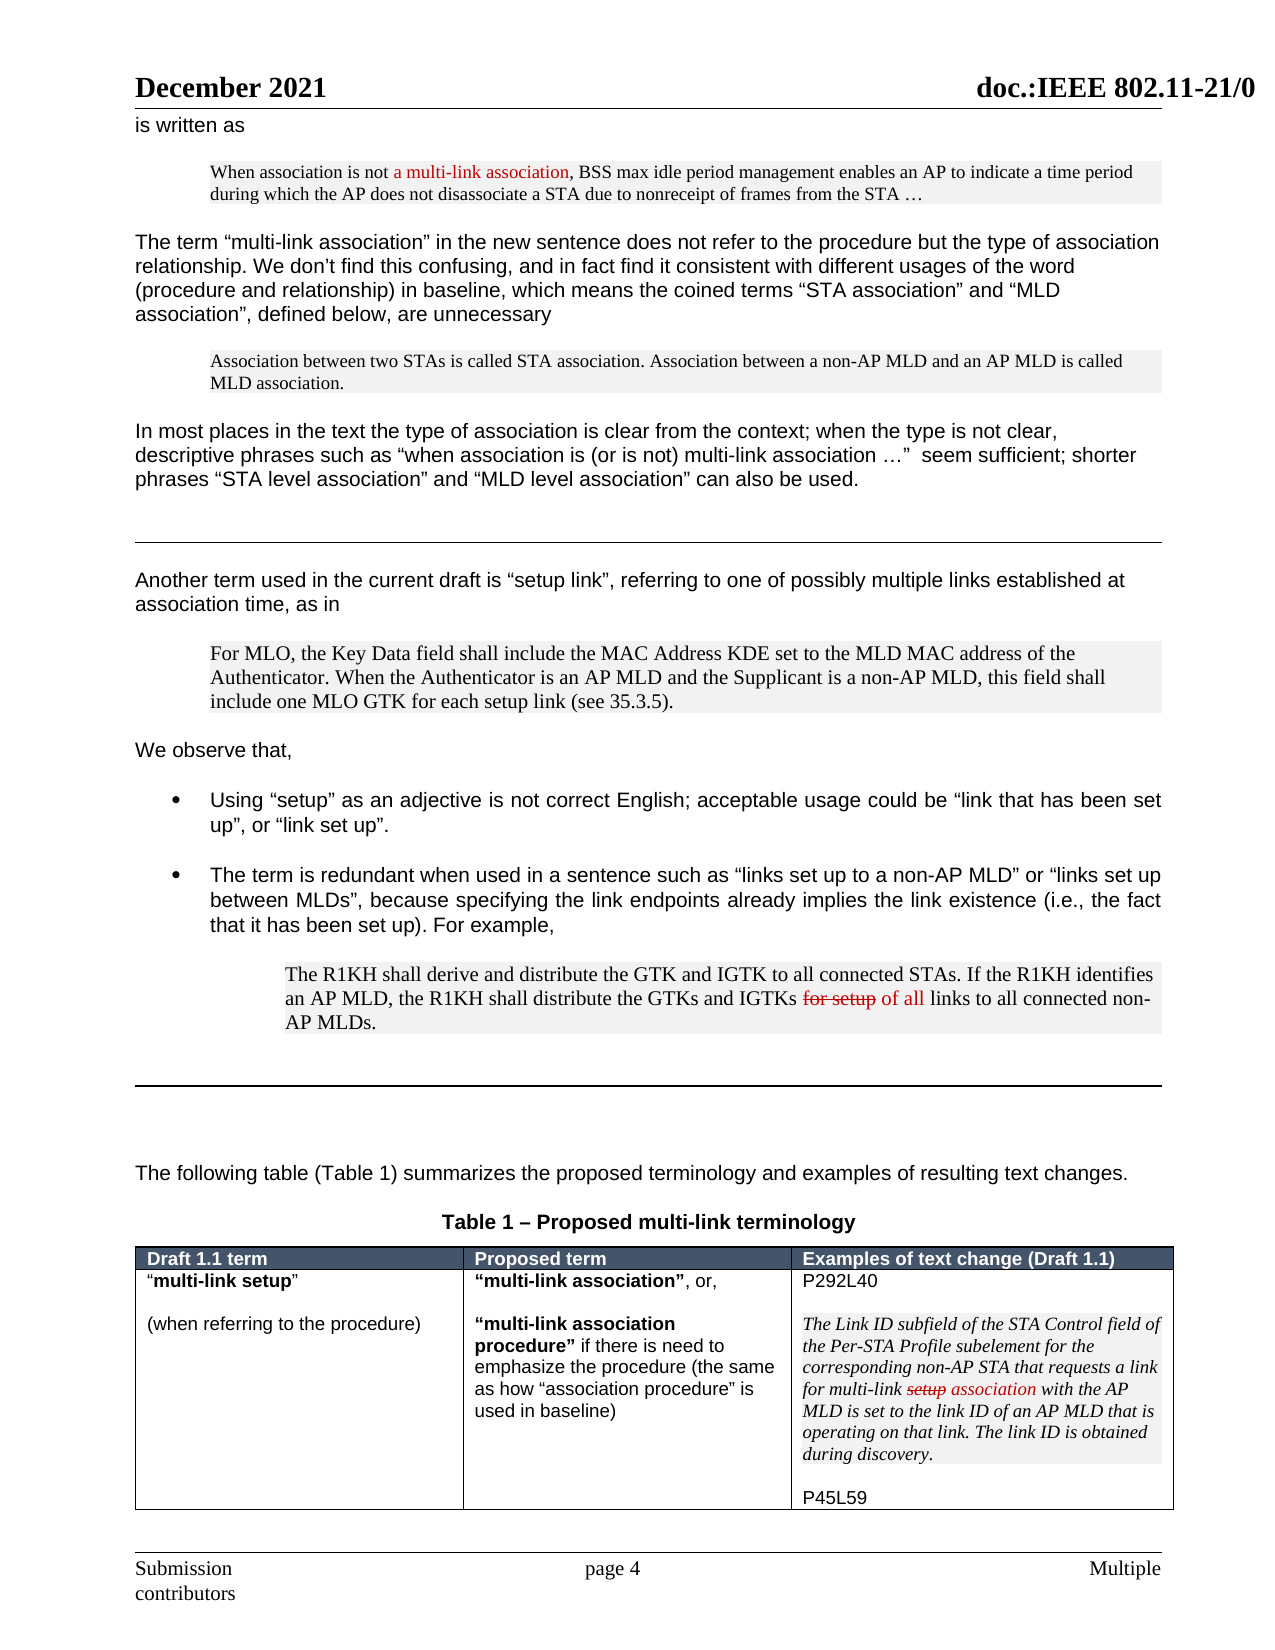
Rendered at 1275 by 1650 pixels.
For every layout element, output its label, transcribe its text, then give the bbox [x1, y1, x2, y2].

table_header Proposed term [464, 1248, 791, 1269]
text The R1KH shall derive and distribute the GTK and IGTK to all connected STAs. If the R1KH identifies an AP MLD, the R1KH shall distribute the GTKs and IGTKs for setup of all links to all connected non-AP MLDs. [285, 962, 1162, 1034]
text is written as [135, 112, 1162, 136]
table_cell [136, 1270, 463, 1509]
text Association between two STAs is called STA association. Association between a non-AP MLD and an AP MLD is called MLD association. [210, 350, 1162, 393]
list The term is redundant when used in a sentence such as “links set up to a non-AP MLD” or “links set up between MLDs”, because specifying the link endpoints already implies the link existence (i.e., the fact that it has been set up). For example, [172, 862, 1162, 937]
table_header Draft 1.1 term [136, 1248, 463, 1269]
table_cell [792, 1270, 1173, 1509]
text The term “multi-link association” in the new sentence does not refer to the procedure but the type of association relationship. We don’t find this confusing, and in fact find it consistent with different usages of the word (procedure and relationship) in baseline, which means the coined terms “STA association” and “MLD association”, defined below, are unnecessary [135, 229, 1162, 325]
table_header Examples of text change (Draft 1.1) [792, 1248, 1173, 1269]
text Table 1 – Proposed multi-link terminology [135, 1210, 1162, 1234]
text The following table (Table 1) summarizes the proposed terminology and examples of resulting text changes. [135, 1161, 1162, 1185]
text When association is not a multi-link association, BSS max idle period management enables an AP to indicate a time period during which the AP does not disassociate a STA due to nonreceipt of frames from the STA … [210, 161, 1162, 204]
text We observe that, [135, 738, 1162, 762]
text In most places in the text the type of association is clear from the context; when the type is not clear, descriptive phrases such as “when association is (or is not) multi-link association …” seem sufficient; shorter phrases “STA level association” and “MLD level association” can also be used. [135, 418, 1162, 490]
text For MLO, the Key Data field shall include the MAC Address KDE set to the MLD MAC address of the Authenticator. When the Authenticator is an AP MLD and the Supplicant is a non-AP MLD, this field shall include one MLO GTK for each setup link (see 35.3.5). [210, 641, 1162, 713]
text Another term used in the current draft is “setup link”, referring to one of possibly multiple links established at association time, as in [135, 568, 1162, 616]
list Using “setup” as an adjective is not correct English; acceptable usage could be “link that has been set up”, or “link set up”. [172, 787, 1162, 837]
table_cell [464, 1270, 791, 1509]
